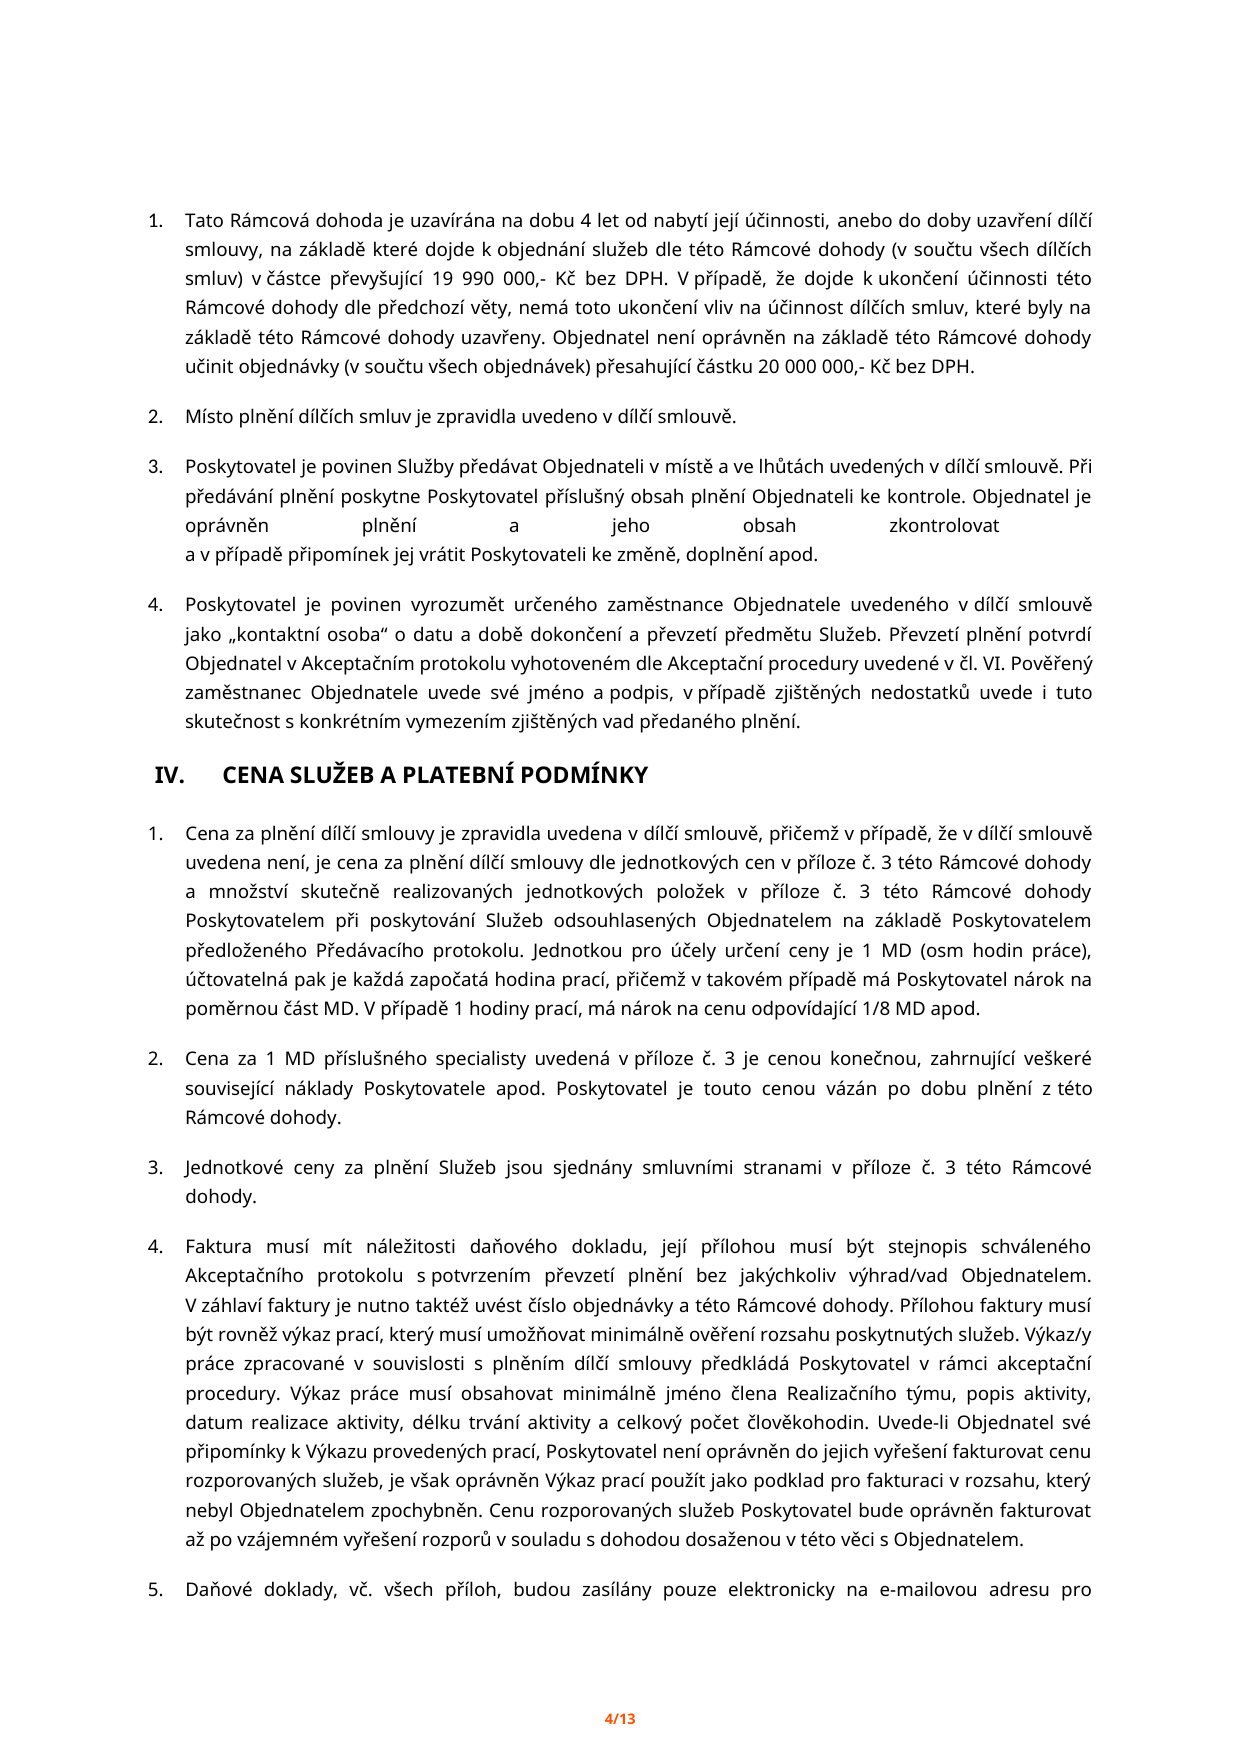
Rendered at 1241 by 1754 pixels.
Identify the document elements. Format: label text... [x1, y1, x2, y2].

list Poskytovatel je povinen vyrozumět určeného zaměstnance Objednatele uvedeného v dílčí smlouvě jako „kontaktní osoba“ o datu a době dokončení a převzetí předmětu Služeb. Převzetí plnění potvrdí Objednatel v Akceptačním protokolu vyhotoveném dle Akceptační procedury uvedené v čl. VI. Pověřený zaměstnanec Objednatele uvede své jméno a podpis, v případě zjištěných nedostatků uvede i tuto skutečnost s konkrétním vymezením zjištěných vad předaného plnění. [148, 592, 1093, 734]
list Tato Rámcová dohoda je uzavírána na dobu 4 let od nabytí její účinnosti, anebo do doby uzavření dílčí smlouvy, na základě které dojde k objednání služeb dle této Rámcové dohody (v součtu všech dílčích smluv) v částce převyšující 19 990 000,- Kč bez DPH. V případě, že dojde k ukončení účinnosti této Rámcové dohody dle předchozí věty, nemá toto ukončení vliv na účinnost dílčích smluv, které byly na základě této Rámcové dohody uzavřeny. Objednatel není oprávněn na základě této Rámcové dohody učinit objednávky (v součtu všech objednávek) přesahující částku 20 000 000,- Kč bez DPH. [148, 207, 1093, 379]
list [148, 1576, 1093, 1602]
list CENA SLUŽEB A PLATEBNÍ PODMÍNKY [185, 759, 1093, 790]
list Cena za 1 MD příslušného specialisty uvedená v příloze č. 3 je cenou konečnou, zahrnující veškeré související náklady Poskytovatele apod. Poskytovatel je touto cenou vázán po dobu plnění z této Rámcové dohody. [148, 1046, 1093, 1129]
list Místo plnění dílčích smluv je zpravidla uvedeno v dílčí smlouvě. [148, 403, 1093, 429]
list Poskytovatel je povinen Služby předávat Objednateli v místě a ve lhůtách uvedených v dílčí smlouvě. Při předávání plnění poskytne Poskytovatel příslušný obsah plnění Objednateli ke kontrole. Objednatel je oprávněn plnění a jeho obsah zkontrolovat a v případě připomínek jej vrátit Poskytovateli ke změně, doplnění apod. [148, 453, 1093, 567]
list Jednotkové ceny za plnění Služeb jsou sjednány smluvními stranami v příloze č. 3 této Rámcové dohody. [148, 1154, 1093, 1209]
list Faktura musí mít náležitosti daňového dokladu, její přílohou musí být stejnopis schváleného Akceptačního protokolu s potvrzením převzetí plnění bez jakýchkoliv výhrad/vad Objednatelem. V záhlaví faktury je nutno taktéž uvést číslo objednávky a této Rámcové dohody. Přílohou faktury musí být rovněž výkaz prací, který musí umožňovat minimálně ověření rozsahu poskytnutých služeb. Výkaz/y práce zpracované v souvislosti s plněním dílčí smlouvy předkládá Poskytovatel v rámci akceptační procedury. Výkaz práce musí obsahovat minimálně jméno člena Realizačního týmu, popis aktivity, datum realizace aktivity, délku trvání aktivity a celkový počet člověkohodin. Uvede-li Objednatel své připomínky k Výkazu provedených prací, Poskytovatel není oprávněn do jejich vyřešení fakturovat cenu rozporovaných služeb, je však oprávněn Výkaz prací použít jako podklad pro fakturaci v rozsahu, který nebyl Objednatelem zpochybněn. Cenu rozporovaných služeb Poskytovatel bude oprávněn fakturovat až po vzájemném vyřešení rozporů v souladu s dohodou dosaženou v této věci s Objednatelem. [148, 1233, 1093, 1552]
list Cena za plnění dílčí smlouvy je zpravidla uvedena v dílčí smlouvě, přičemž v případě, že v dílčí smlouvě uvedena není, je cena za plnění dílčí smlouvy dle jednotkových cen v příloze č. 3 této Rámcové dohody a množství skutečně realizovaných jednotkových položek v příloze č. 3 této Rámcové dohody Poskytovatelem při poskytování Služeb odsouhlasených Objednatelem na základě Poskytovatelem předloženého Předávacího protokolu. Jednotkou pro účely určení ceny je 1 MD (osm hodin práce), účtovatelná pak je každá započatá hodina prací, přičemž v takovém případě má Poskytovatel nárok na poměrnou část MD. V případě 1 hodiny prací, má nárok na cenu odpovídající 1/8 MD apod. [148, 820, 1093, 1021]
